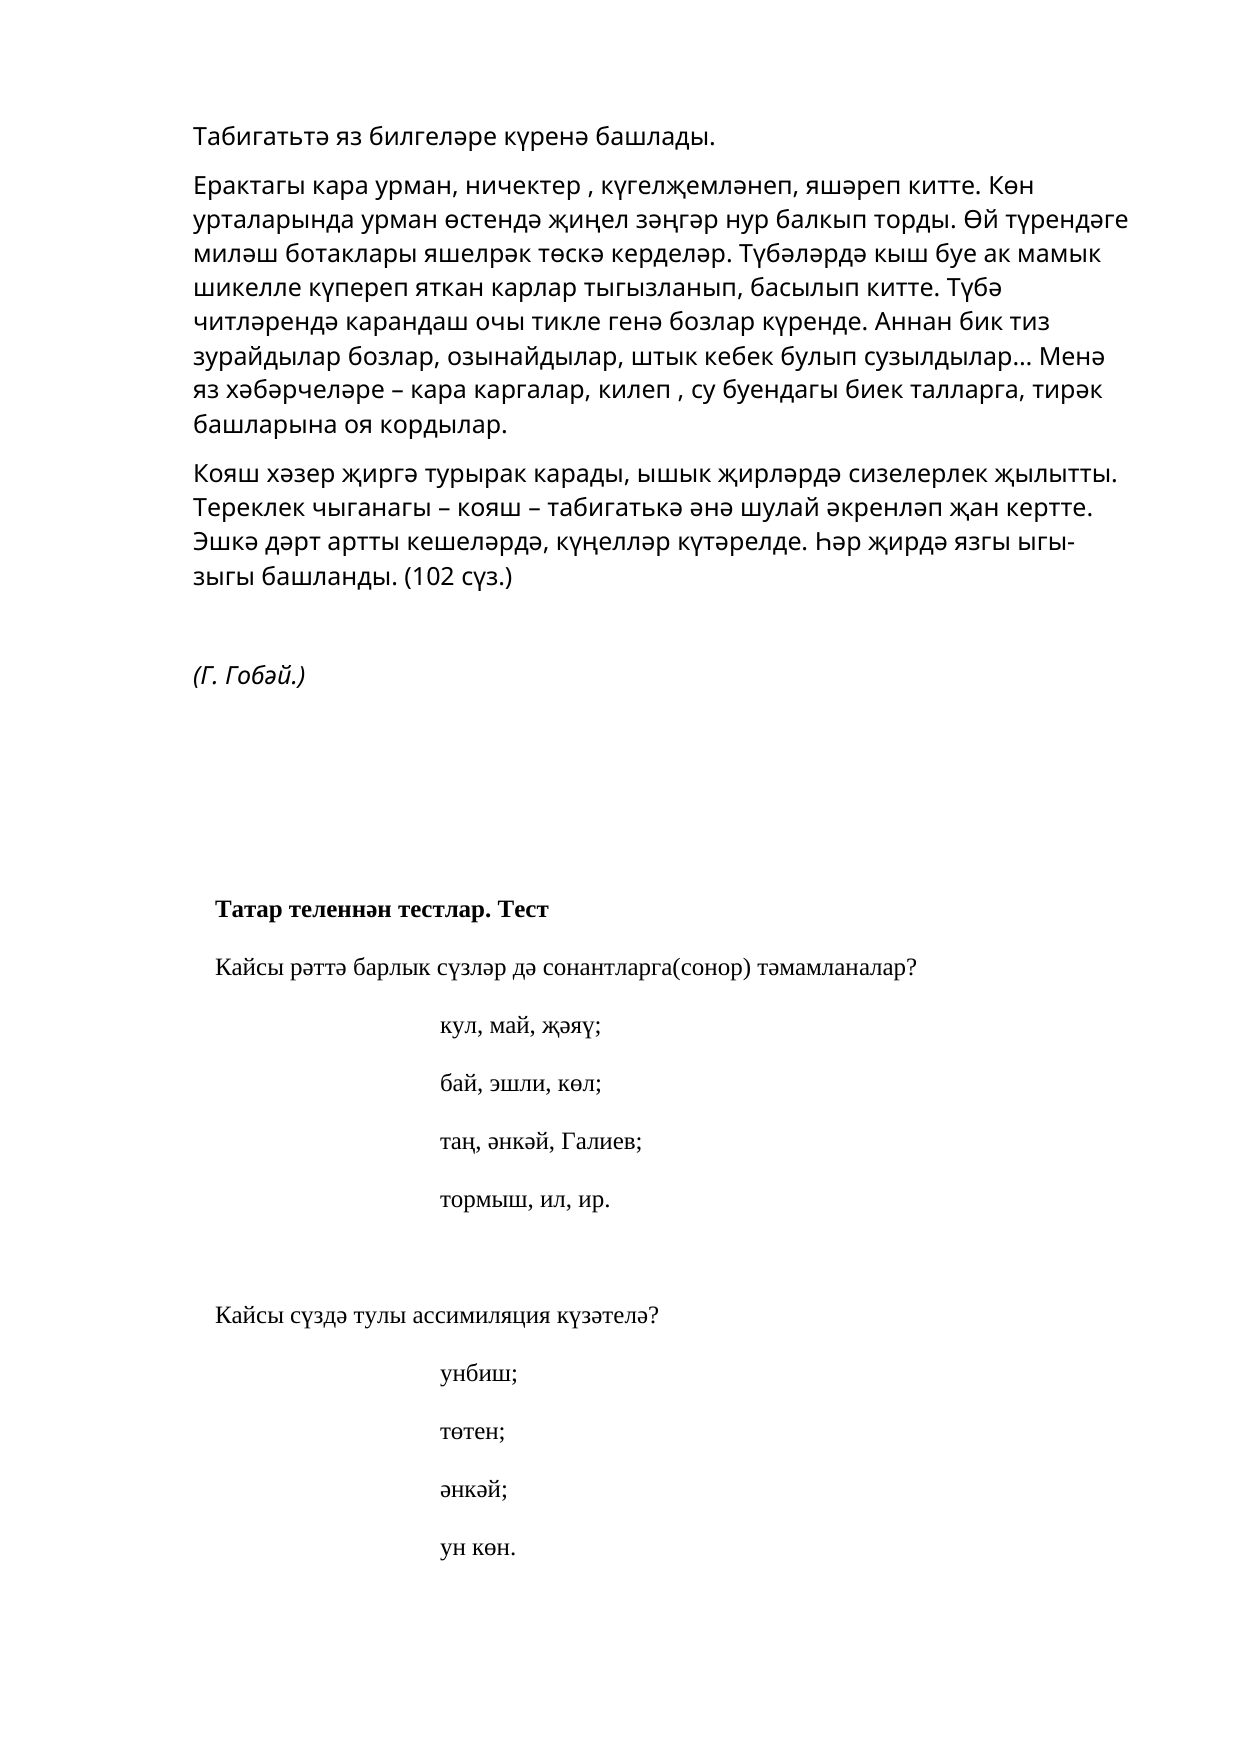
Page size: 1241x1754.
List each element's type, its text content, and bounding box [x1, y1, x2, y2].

text тормыш, ил, ир. [440, 1184, 1152, 1213]
text бай, эшли, көл; [440, 1068, 1152, 1097]
text (Г. Гобәй.) [193, 657, 1136, 692]
text унбиш; [440, 1358, 1152, 1387]
text Табигатьтә яз билгеләре күренә башлады. [193, 118, 1136, 152]
text Татар теленнән тестлар. Тест [215, 894, 1152, 923]
text ун көн. [440, 1532, 1152, 1560]
text Кояш хәзер җиргә турырак карады, ышык җирләрдә сизелерлек җылытты. Тереклек чыганагы – кояш – табигатькә әнә шулай әкренләп җан кертте. Эшкә дәрт артты кешеләрдә, күңелләр күтәрелде. Һәр җирдә язгы ыгы-зыгы башланды. (102 сүз.) [193, 456, 1136, 592]
text кул, май, җәяү; [440, 1010, 1152, 1039]
text Кайсы сүздә тулы ассимиляция күзәтелә? [215, 1300, 1152, 1329]
text төтен; [440, 1416, 1152, 1444]
text таң, әнкәй, Галиев; [440, 1126, 1152, 1155]
text Ерактагы кара урман, ничектер , күгелҗемләнеп, яшәреп китте. Көн урталарында урман өстендә җиңел зәңгәр нур балкып торды. Өй түрендәге миләш ботаклары яшелрәк төскә керделәр. Түбәләрдә кыш буе ак мамык шикелле күпереп яткан карлар тыгызланып, басылып китте. Түбә читләрендә карандаш очы тикле генә бозлар күренде. Аннан бик тиз зурайдылар бозлар, озынайдылар, штык кебек булып сузылдылар… Менә яз хәбәрчеләре – кара каргалар, килеп , су буендагы биек талларга, тирәк башларына оя кордылар. [193, 168, 1136, 440]
text Кайсы рәттә барлык сүзләр дә сонантларга(сонор) тәмамланалар? [215, 952, 1152, 981]
text әнкәй; [440, 1474, 1152, 1502]
